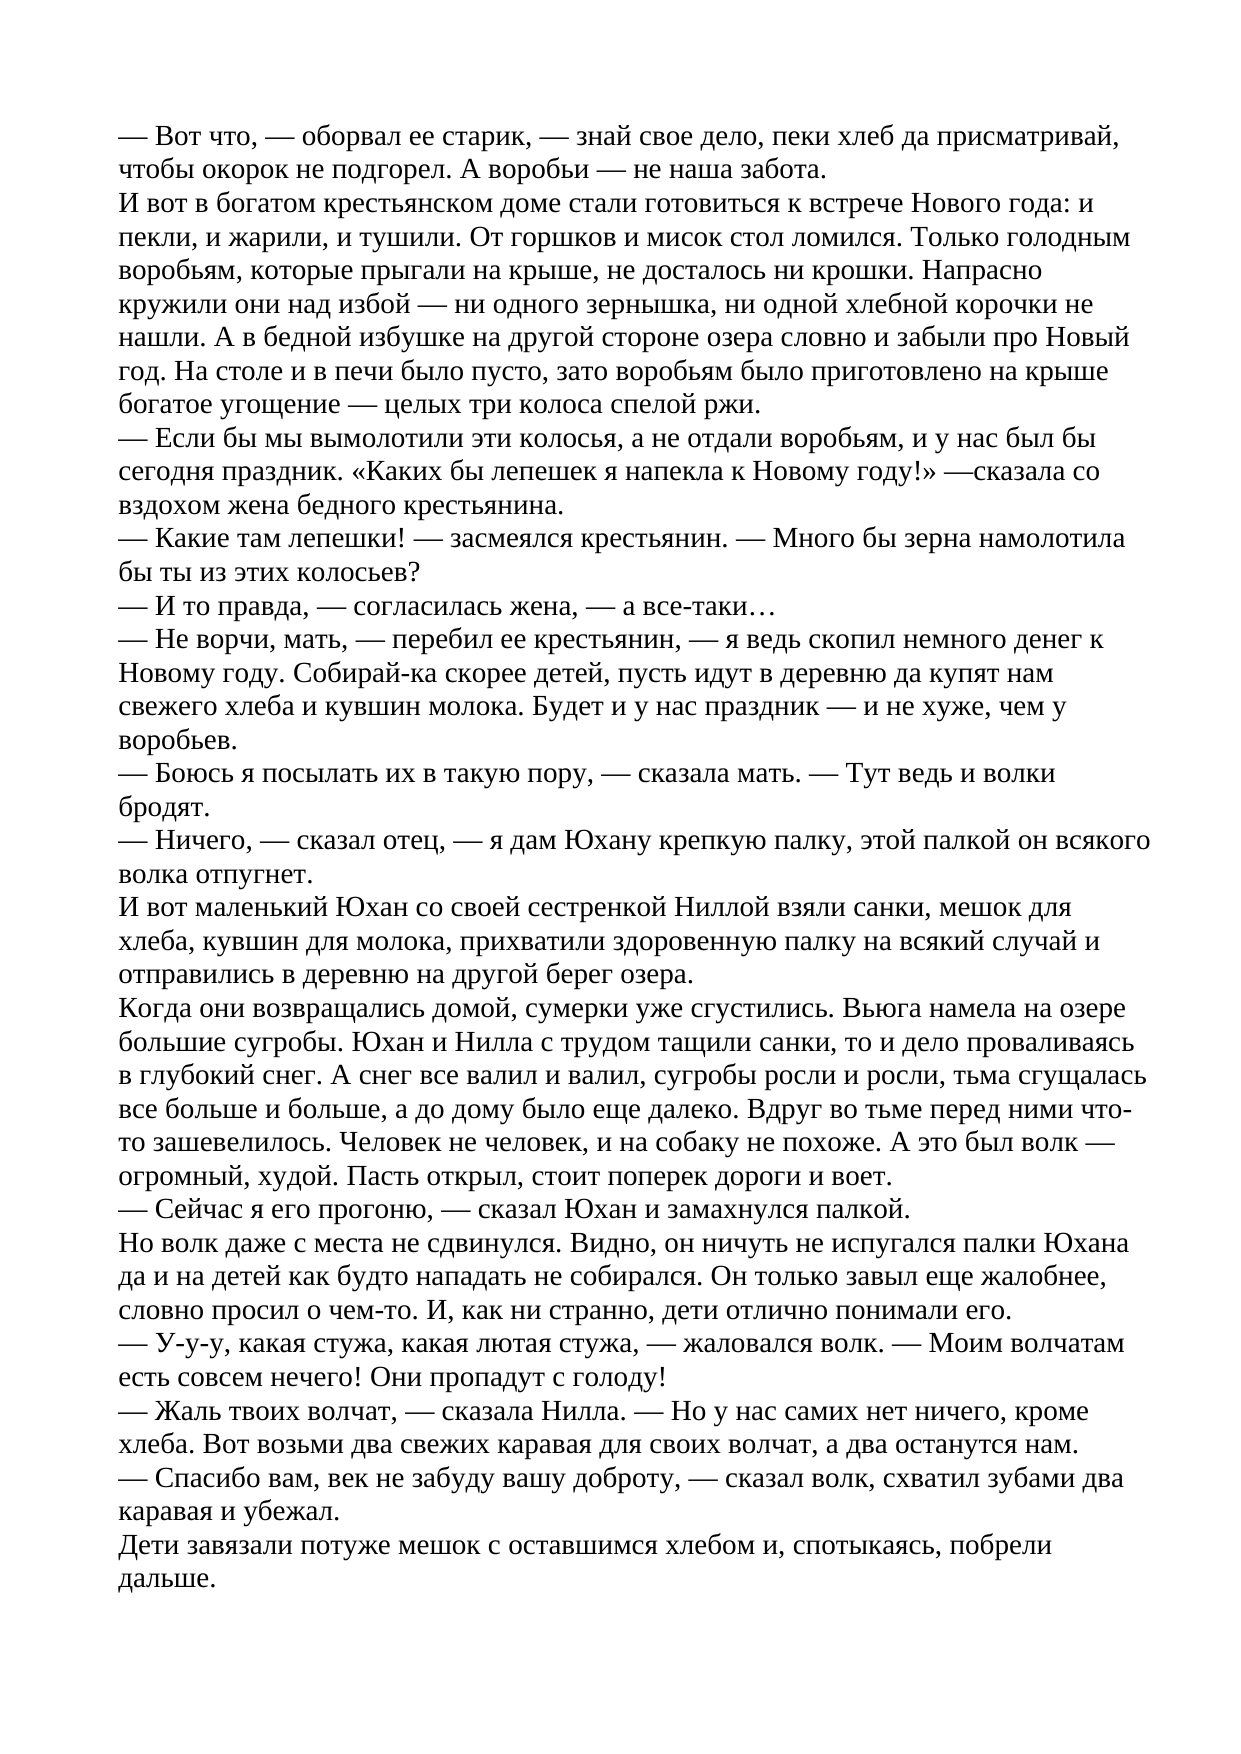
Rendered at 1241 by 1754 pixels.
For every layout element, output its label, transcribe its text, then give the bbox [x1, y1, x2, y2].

text — И то правда, — согласилась жена, — а все-таки… [118, 588, 1152, 621]
text — Сейчас я его прогоню, — сказал Юхан и замахнулся палкой. [118, 1191, 1152, 1225]
text И вот в богатом крестьянском доме стали готовиться к встрече Нового года: и пекли, и жарили, и тушили. От горшков и мисок стол ломился. Только голодным воробьям, которые прыгали на крыше, не досталось ни крошки. Напрасно кружили они над избой — ни одного зернышка, ни одной хлебной корочки не нашли. А в бедной избушке на другой стороне озера словно и забыли про Новый год. На столе и в печи было пусто, зато воробьям было приготовлено на крыше богатое угощение — целых три колоса спелой ржи. [118, 185, 1152, 420]
text Дети завязали потуже мешок с оставшимся хлебом и, спотыкаясь, побрели дальше. [118, 1527, 1152, 1594]
text И вот маленький Юхан со своей сестренкой Ниллой взяли санки, мешок для хлеба, кувшин для молока, прихватили здоровенную палку на всякий случай и отправились в деревню на другой берег озера. [118, 889, 1152, 990]
text Когда они возвращались домой, сумерки уже сгустились. Вьюга намела на озере большие сугробы. Юхан и Нилла с трудом тащили санки, то и дело проваливаясь в глубокий снег. А снег все валил и валил, сугробы росли и росли, тьма сгущалась все больше и больше, а до дому было еще далеко. Вдруг во тьме перед ними что-то зашевелилось. Человек не человек, и на собаку не похоже. А это был волк — огромный, худой. Пасть открыл, стоит поперек дороги и воет. [118, 990, 1152, 1191]
text — Если бы мы вымолотили эти колосья, а не отдали воробьям, и у нас был бы сегодня праздник. «Каких бы лепешек я напекла к Новому году!» —сказала со вздохом жена бедного крестьянина. [118, 420, 1152, 521]
text — Вот что, — оборвал ее старик, — знай свое дело, пеки хлеб да присматривай, чтобы окорок не подгорел. А воробьи — не наша забота. [118, 118, 1152, 185]
text Но волк даже с места не сдвинулся. Видно, он ничуть не испугался палки Юхана да и на детей как будто нападать не собирался. Он только завыл еще жалобнее, словно просил о чем-то. И, как ни странно, дети отлично понимали его. [118, 1225, 1152, 1326]
text — Боюсь я посылать их в такую пору, — сказала мать. — Тут ведь и волки бродят. [118, 755, 1152, 822]
text — Жаль твоих волчат, — сказала Нилла. — Но у нас самих нет ничего, кроме хлеба. Вот возьми два свежих каравая для своих волчат, а два останутся нам. [118, 1393, 1152, 1460]
text — Какие там лепешки! — засмеялся крестьянин. — Много бы зерна намолотила бы ты из этих колосьев? [118, 521, 1152, 588]
text — Ничего, — сказал отец, — я дам Юхану крепкую палку, этой палкой он всякого волка отпугнет. [118, 822, 1152, 889]
text — Спасибо вам, век не забуду вашу доброту, — сказал волк, схватил зубами два каравая и убежал. [118, 1460, 1152, 1527]
text — Не ворчи, мать, — перебил ее крестьянин, — я ведь скопил немного денег к Новому году. Собирай-ка скорее детей, пусть идут в деревню да купят нам свежего хлеба и кувшин молока. Будет и у нас праздник — и не хуже, чем у воробьев. [118, 621, 1152, 755]
text — У-у-у, какая стужа, какая лютая стужа, — жаловался волк. — Моим волчатам есть совсем нечего! Они пропадут с голоду! [118, 1326, 1152, 1393]
